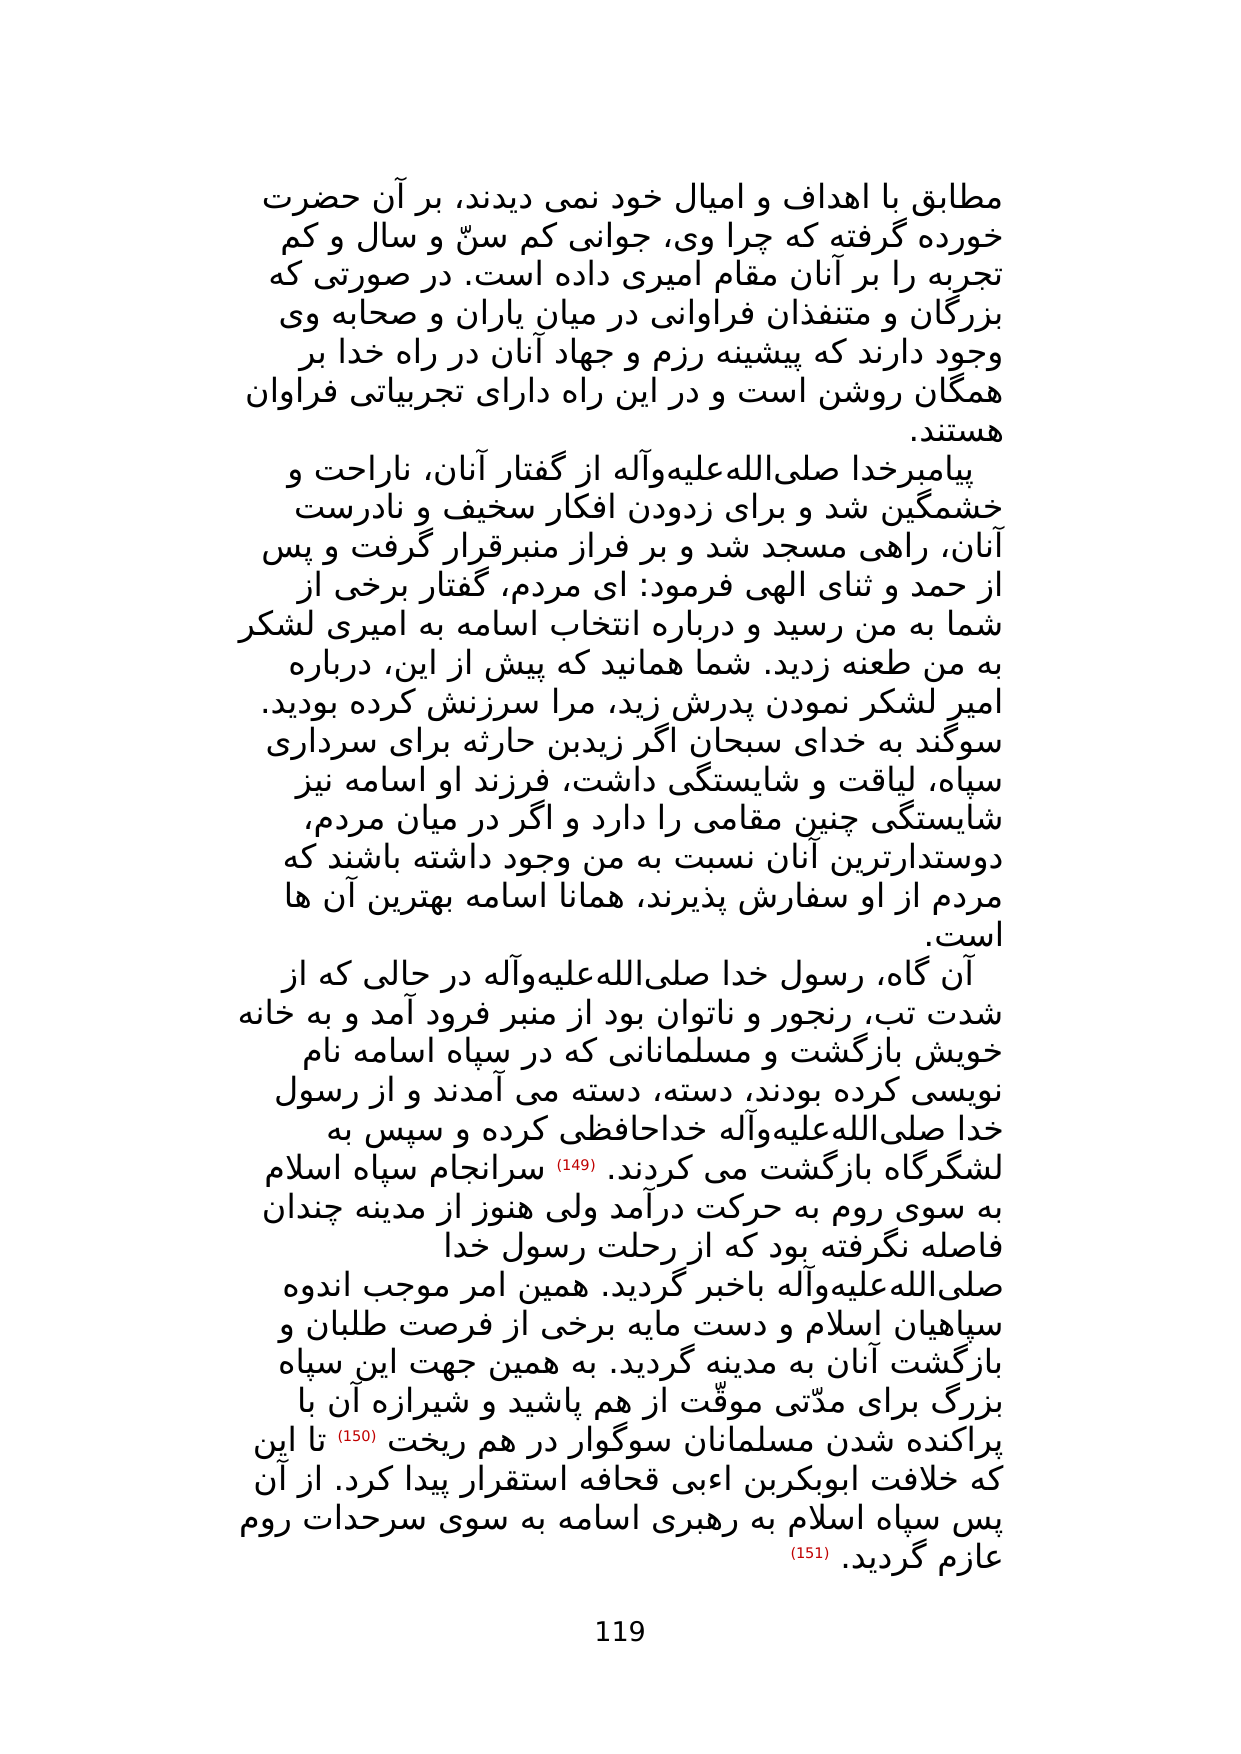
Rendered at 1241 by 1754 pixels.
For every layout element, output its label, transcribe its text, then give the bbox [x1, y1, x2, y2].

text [236, 177, 1004, 449]
text پيامبرخدا صلى‌الله‌عليه‌وآله از گفتار آنان، ناراحت و خشمگين شد و براى زدودن افكار سخيف و نادرست آنان، راهى مسجد شد و بر فراز منبرقرار گرفت و پس از حمد و ثناى الهى فرمود: اى مردم، گفتار برخى از شما به من رسيد و درباره انتخاب اسامه به اميرى لشكر به من طعنه زديد. شما همانيد كه پيش از اين، درباره امير لشكر نمودن پدرش زيد، مرا سرزنش كرده بوديد. سوگند به خداى سبحان اگر زيدبن حارثه براى سردارى سپاه، لياقت و شايستگى داشت، فرزند او اسامه نيز شايستگى چنين مقامى را دارد و اگر در ميان مردم، دوستدارترين آنان نسبت به من وجود داشته باشند كه مردم از او سفارش پذيرند، همانا اسامه بهترين آن ها است. [236, 449, 1004, 954]
text آن گاه، رسول خدا صلى‌الله‌عليه‌وآله در حالى كه از شدت تب، رنجور و ناتوان بود از منبر فرود آمد و به خانه خويش بازگشت و مسلمانانى كه در سپاه اسامه نام نويسى كرده بودند، دسته، دسته مى آمدند و از رسول خدا صلى‌الله‌عليه‌وآله خداحافظى كرده و سپس به لشگرگاه بازگشت مى كردند. (149) سرانجام سپاه اسلام به سوى روم به حركت درآمد ولى هنوز از مدينه چندان فاصله نگرفته بود كه از رحلت رسول خدا صلى‌الله‌عليه‌وآله باخبر گرديد. همين امر موجب اندوه سپاهيان اسلام و دست مايه برخى از فرصت طلبان و بازگشت آنان به مدينه گرديد. به همين جهت اين سپاه بزرگ براى مدّتى موقّت از هم پاشيد و شيرازه آن با پراكنده شدن مسلمانان سوگوار در هم ريخت (150) تا اين كه خلافت ابوبكربن اءبى قحافه استقرار پيدا كرد. از آن پس سپاه اسلام به رهبرى اسامه به سوى سرحدات روم عازم گرديد. (151) [236, 954, 1004, 1576]
